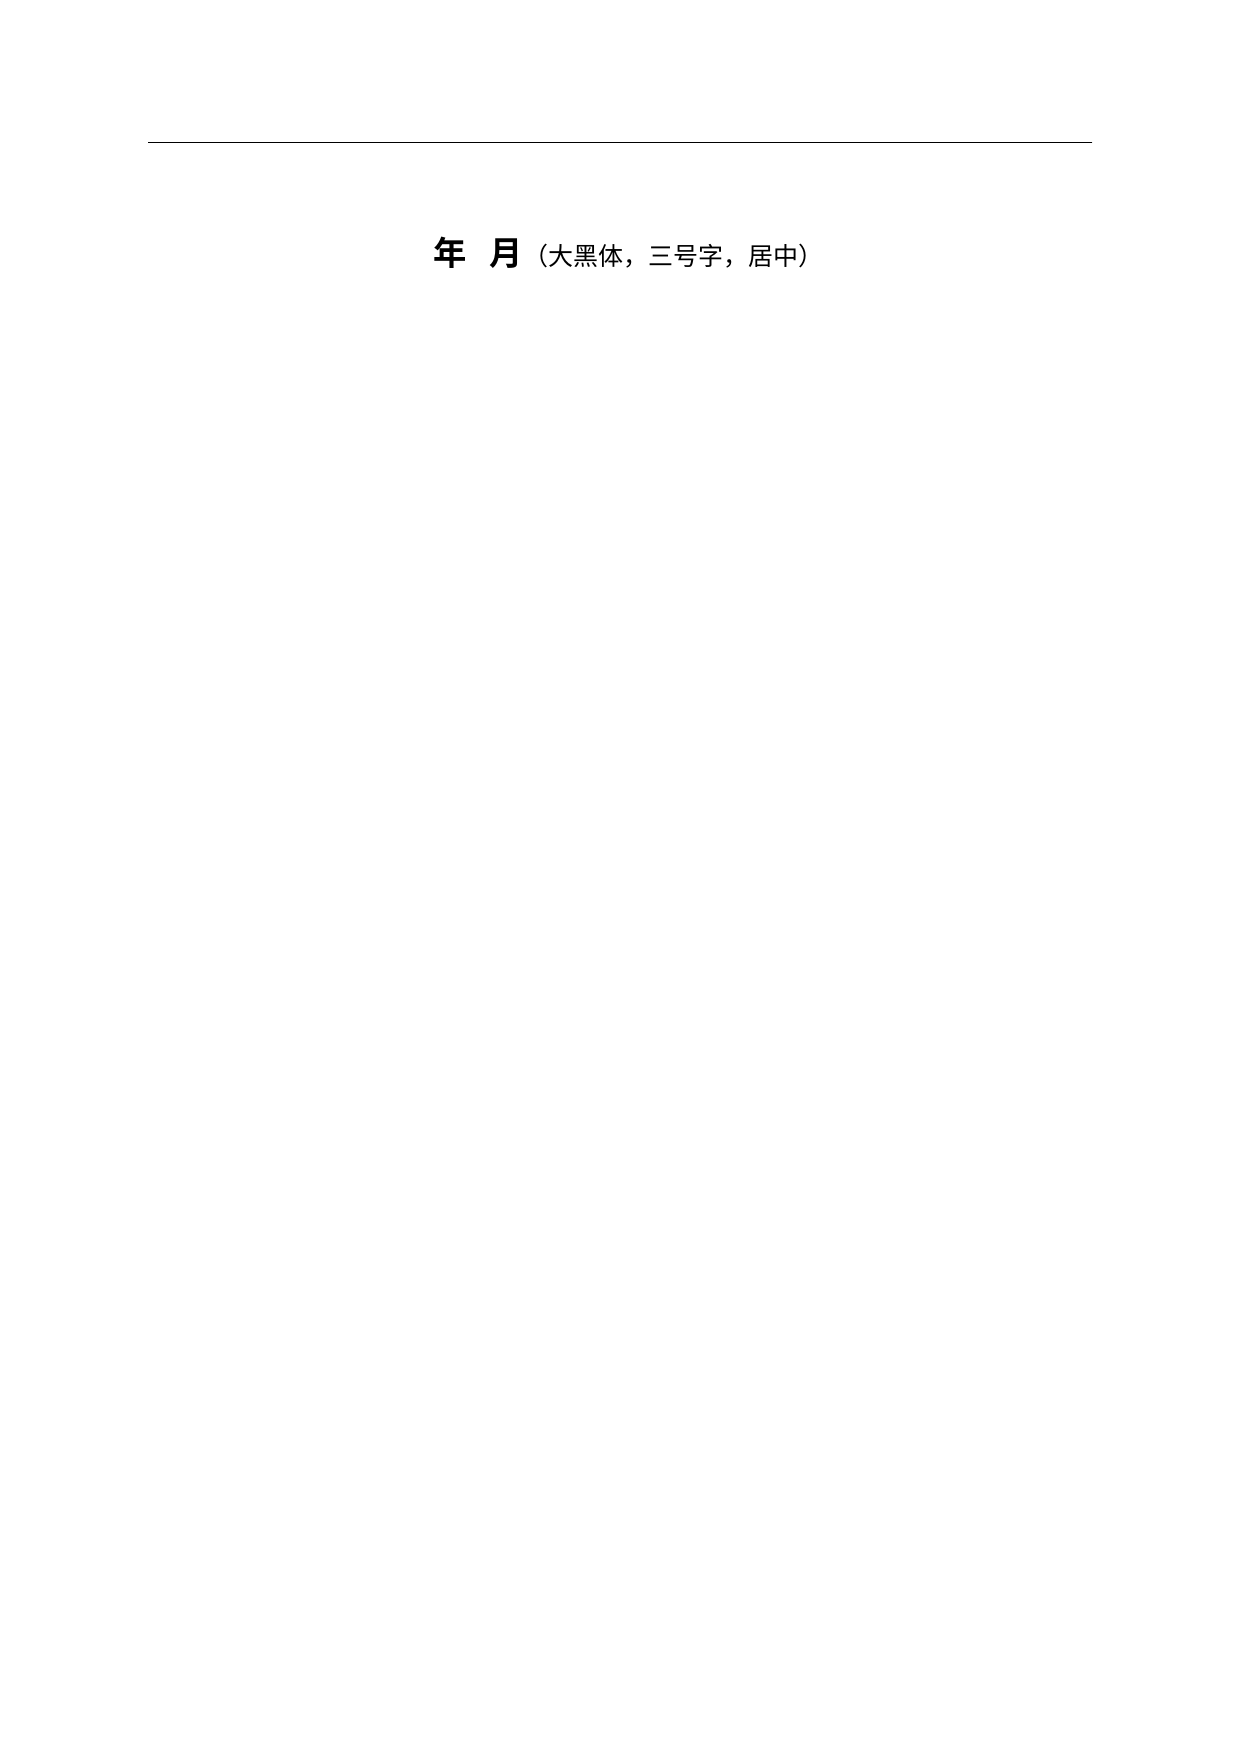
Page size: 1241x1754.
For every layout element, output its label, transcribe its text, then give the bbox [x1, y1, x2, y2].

text 年 月（大黑体，三号字，居中） [148, 227, 1092, 275]
